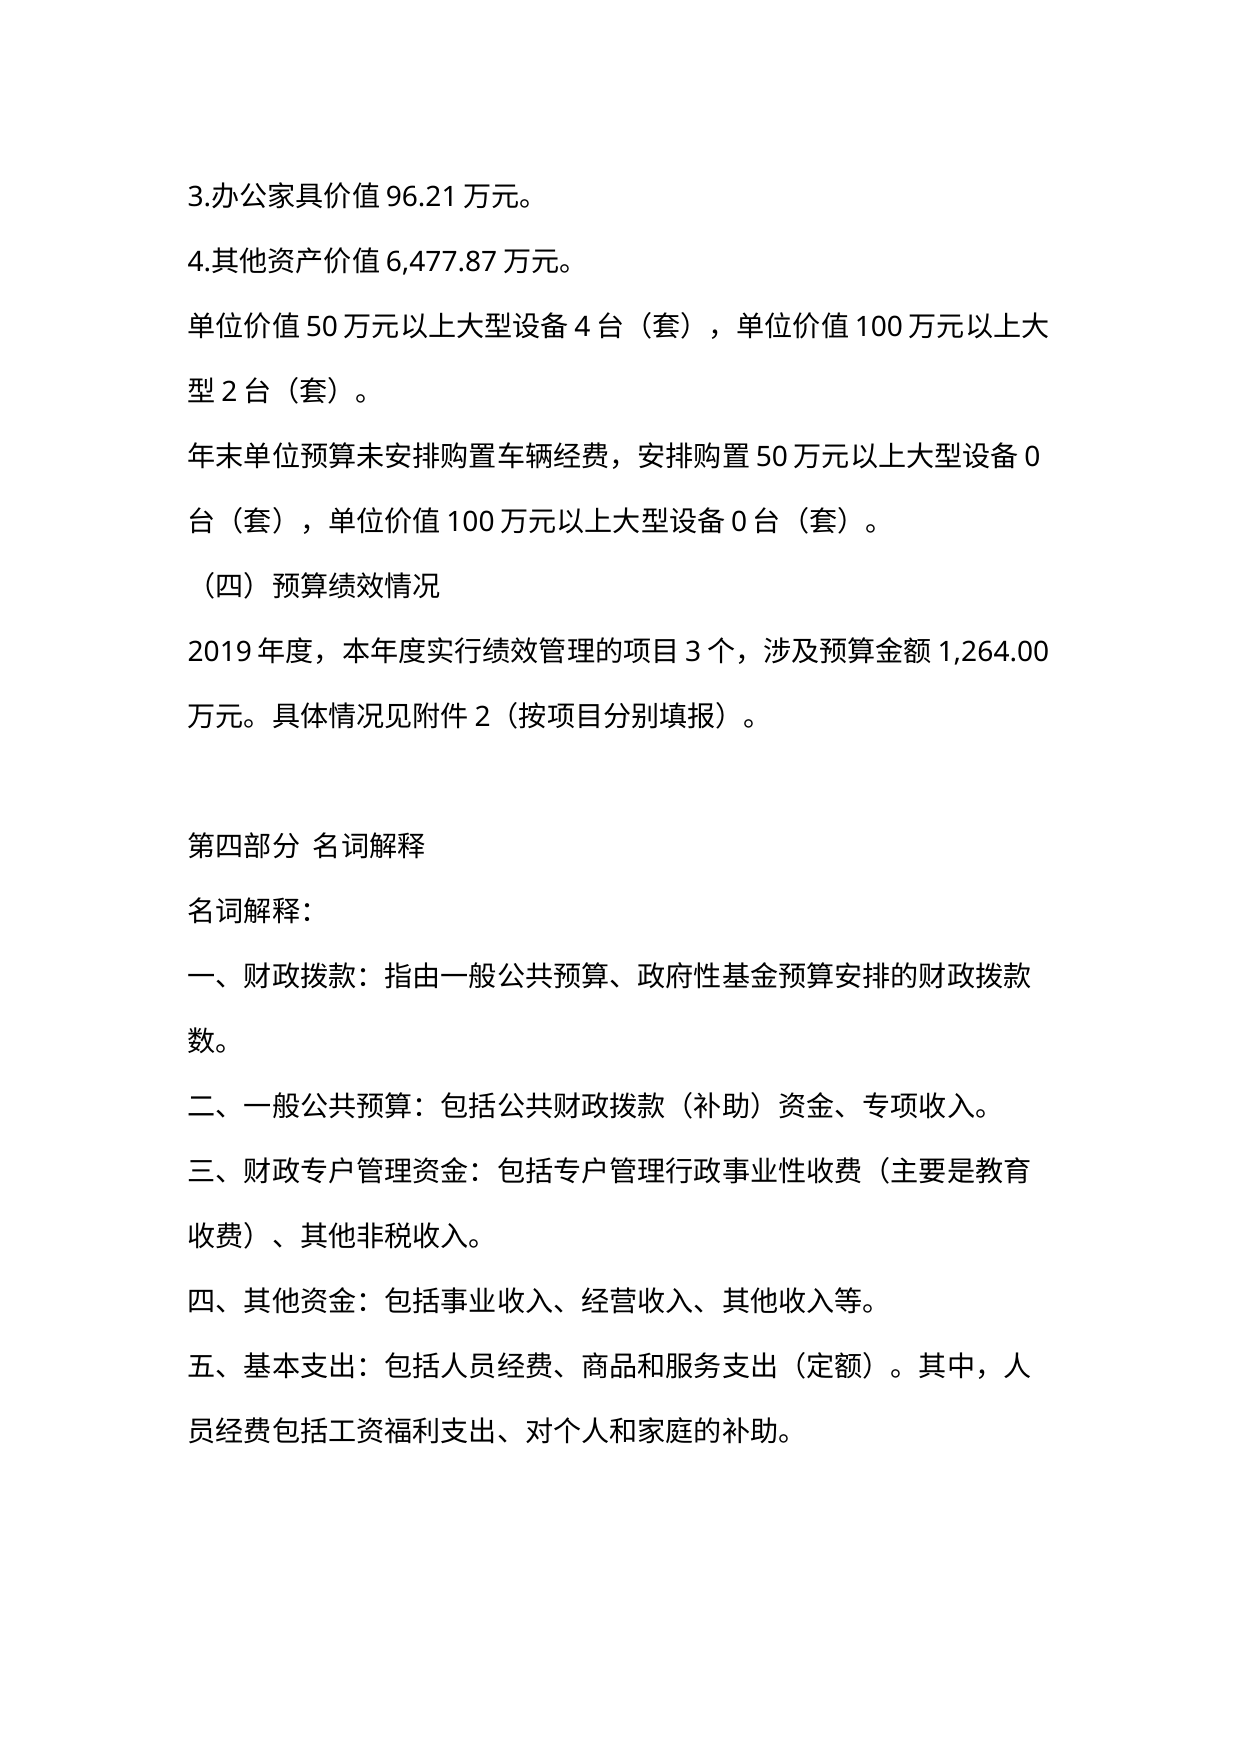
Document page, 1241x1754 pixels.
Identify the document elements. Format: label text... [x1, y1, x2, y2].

text 二、一般公共预算：包括公共财政拨款（补助）资金、专项收入。 [187, 1072, 1053, 1137]
text 年末单位预算未安排购置车辆经费，安排购置50万元以上大型设备0台（套），单位价值100万元以上大型设备0台（套）。 [187, 422, 1053, 552]
text 一、财政拨款：指由一般公共预算、政府性基金预算安排的财政拨款数。 [187, 942, 1053, 1072]
text 五、基本支出：包括人员经费、商品和服务支出（定额）。其中，人员经费包括工资福利支出、对个人和家庭的补助。 [187, 1332, 1053, 1462]
text 2019年度，本年度实行绩效管理的项目3个，涉及预算金额1,264.00万元。具体情况见附件2（按项目分别填报）。 [187, 617, 1053, 747]
text 单位价值50万元以上大型设备4台（套），单位价值100万元以上大型2台（套）。 [187, 292, 1053, 422]
text 四、其他资金：包括事业收入、经营收入、其他收入等。 [187, 1267, 1053, 1332]
text 三、财政专户管理资金：包括专户管理行政事业性收费（主要是教育收费）、其他非税收入。 [187, 1137, 1053, 1267]
text 4.其他资产价值6,477.87万元。 [187, 227, 1053, 292]
text 第四部分 名词解释 [187, 812, 1053, 877]
text （四）预算绩效情况 [187, 552, 1053, 617]
text 3.办公家具价值96.21万元。 [187, 162, 1053, 227]
text 名词解释： [187, 877, 1053, 942]
